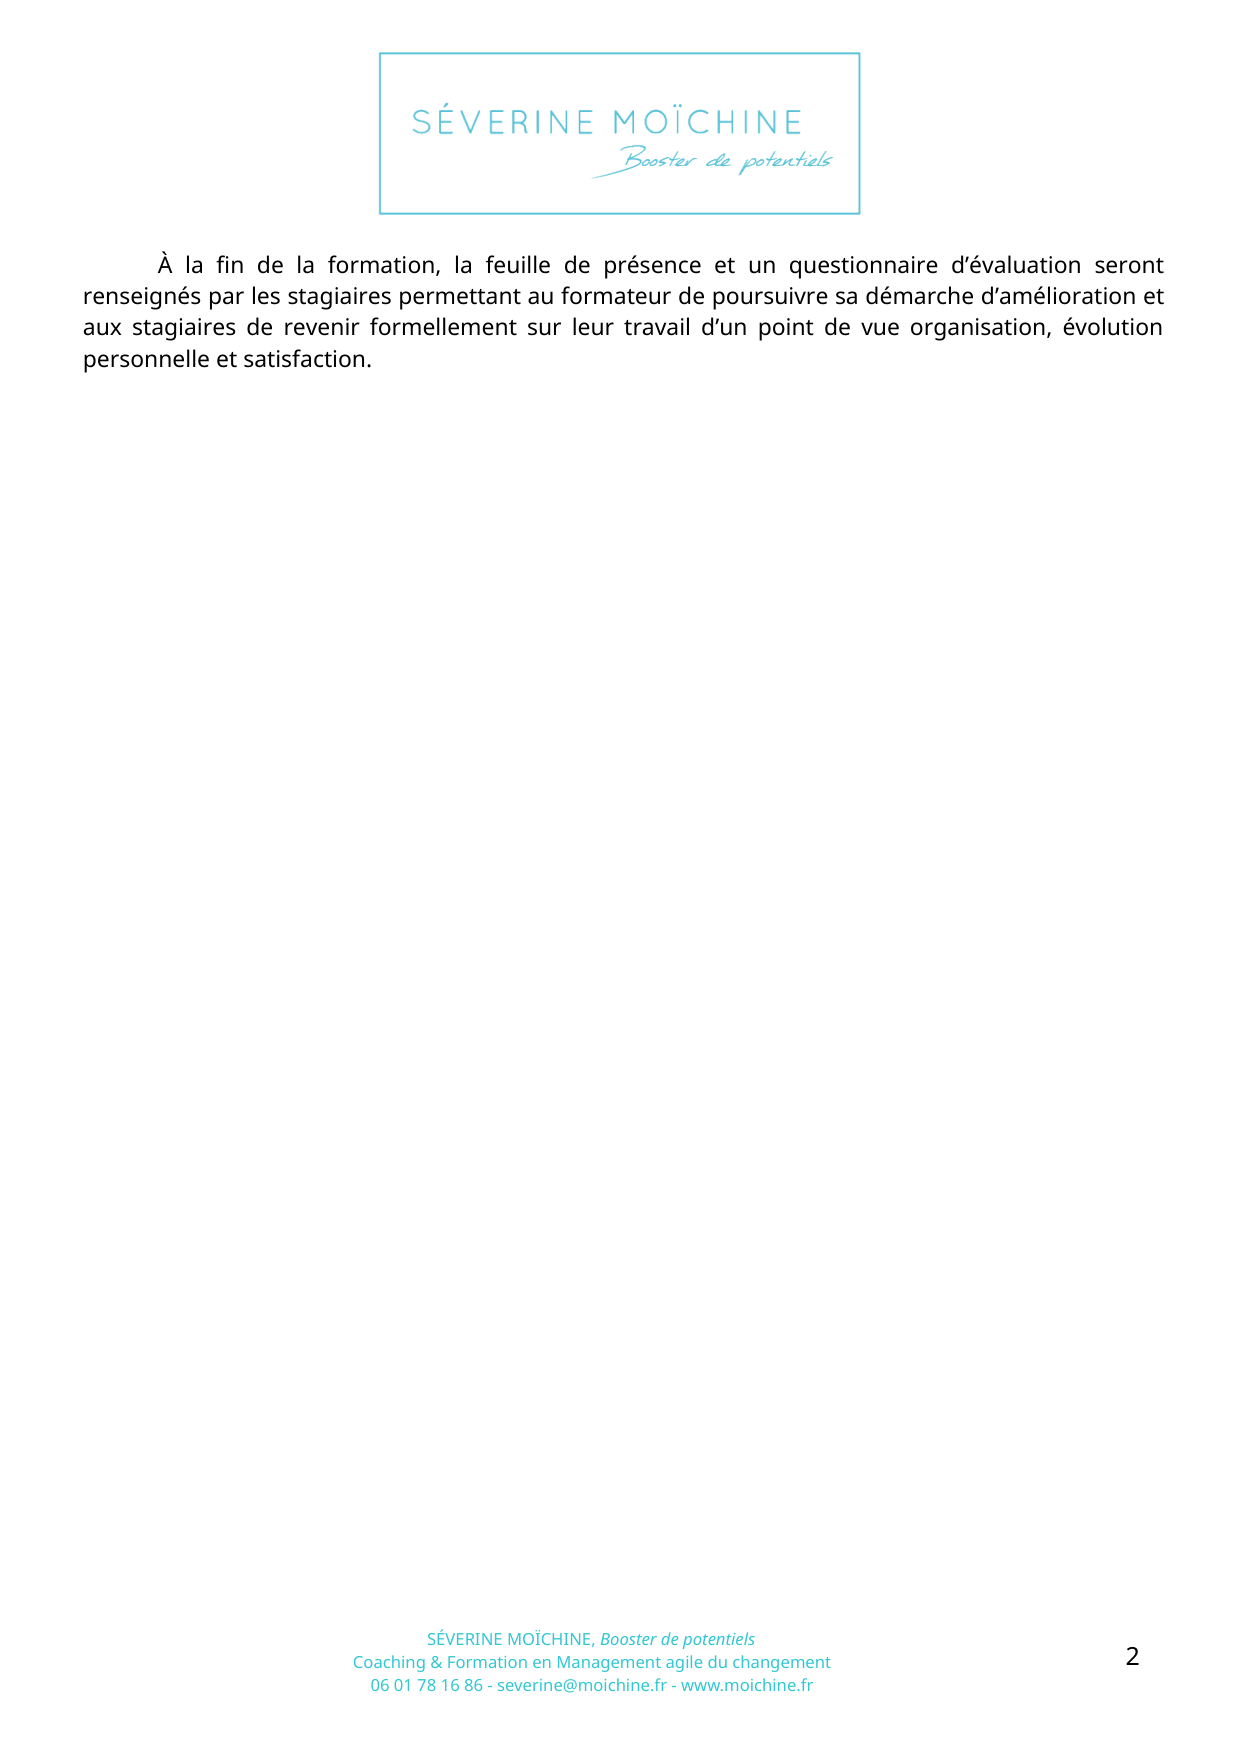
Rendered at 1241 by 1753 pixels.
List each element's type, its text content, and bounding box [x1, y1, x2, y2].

picture [356, 46, 883, 220]
text À la fin de la formation, la feuille de présence et un questionnaire d’évaluation seront renseignés par les stagiaires permettant au formateur de poursuivre sa démarche d’amélioration et aux stagiaires de revenir formellement sur leur travail d’un point de vue organisation, évolution personnelle et satisfaction. [83, 249, 1165, 374]
